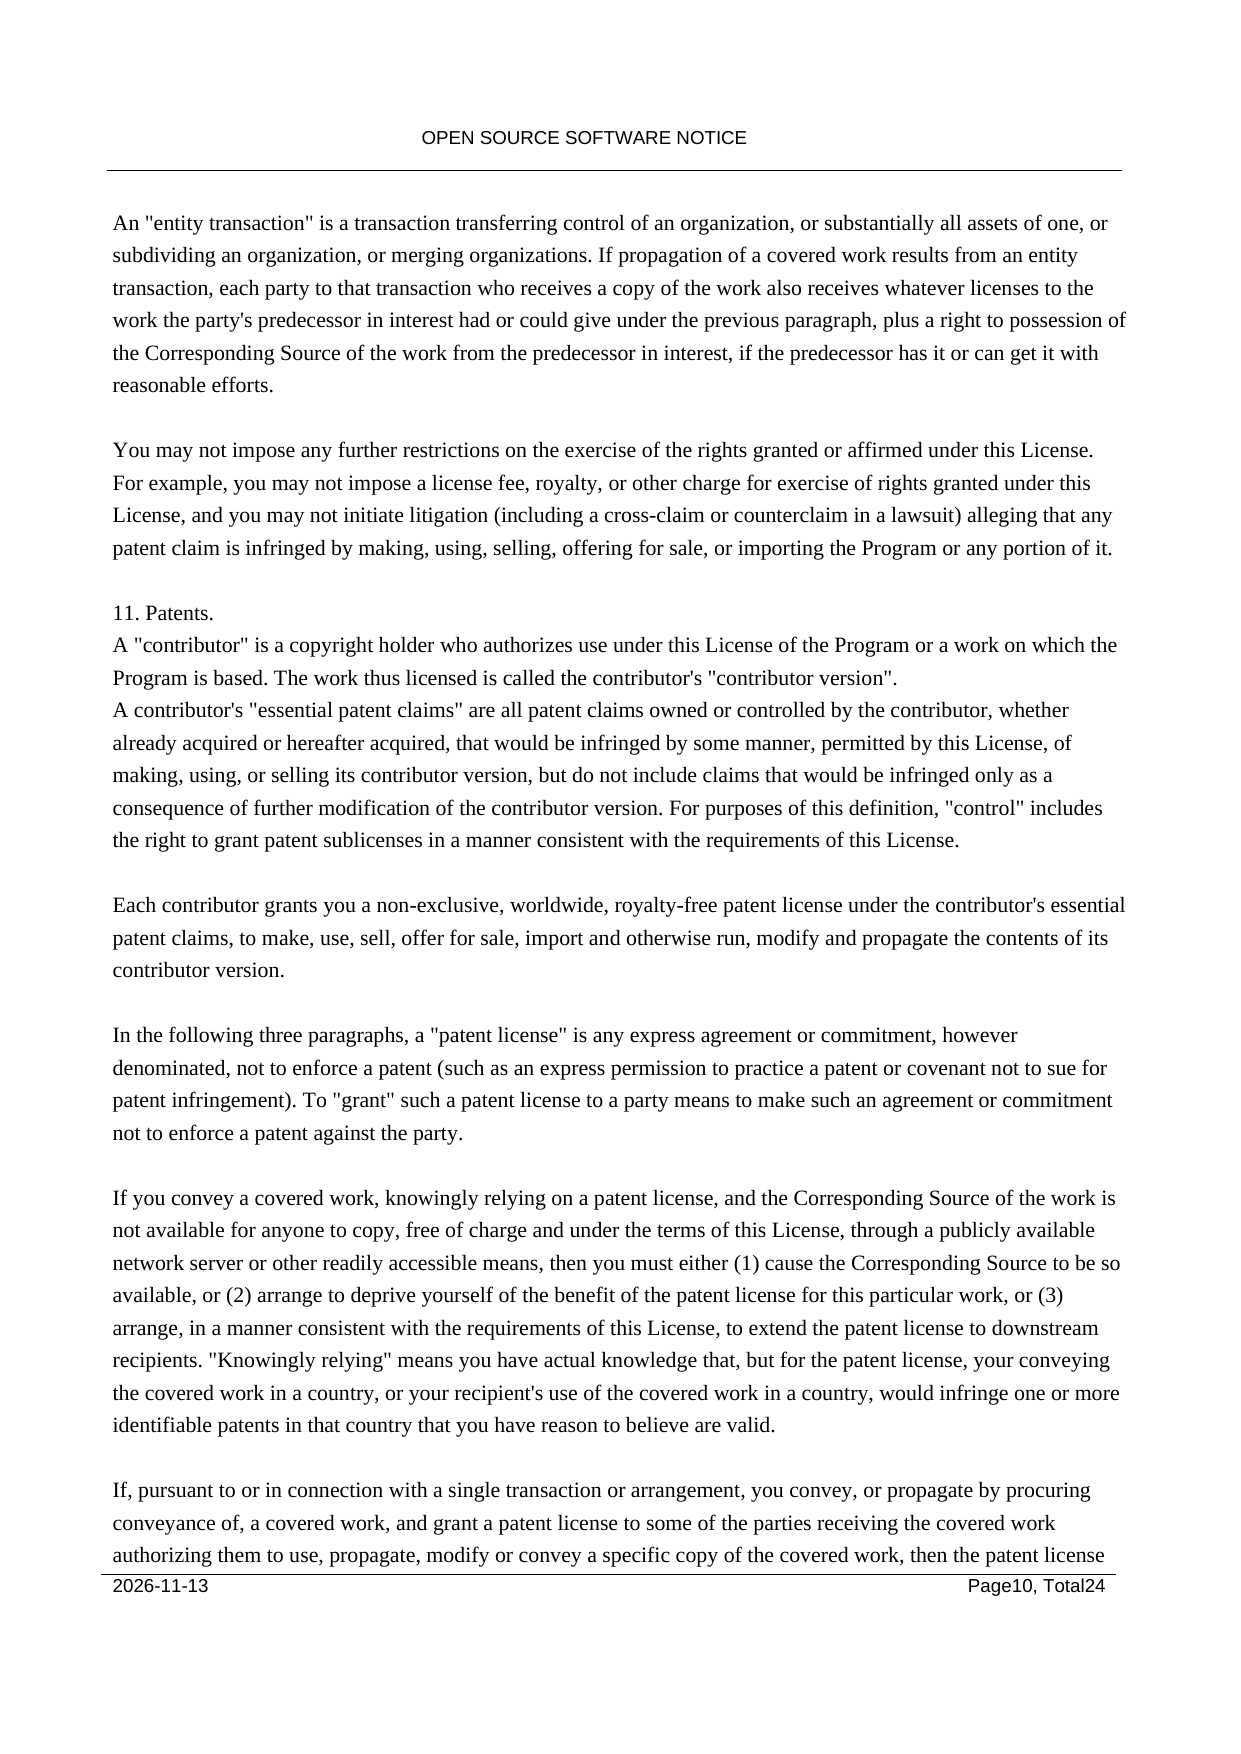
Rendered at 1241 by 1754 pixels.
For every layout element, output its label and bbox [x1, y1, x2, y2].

text [112, 206, 1128, 1571]
